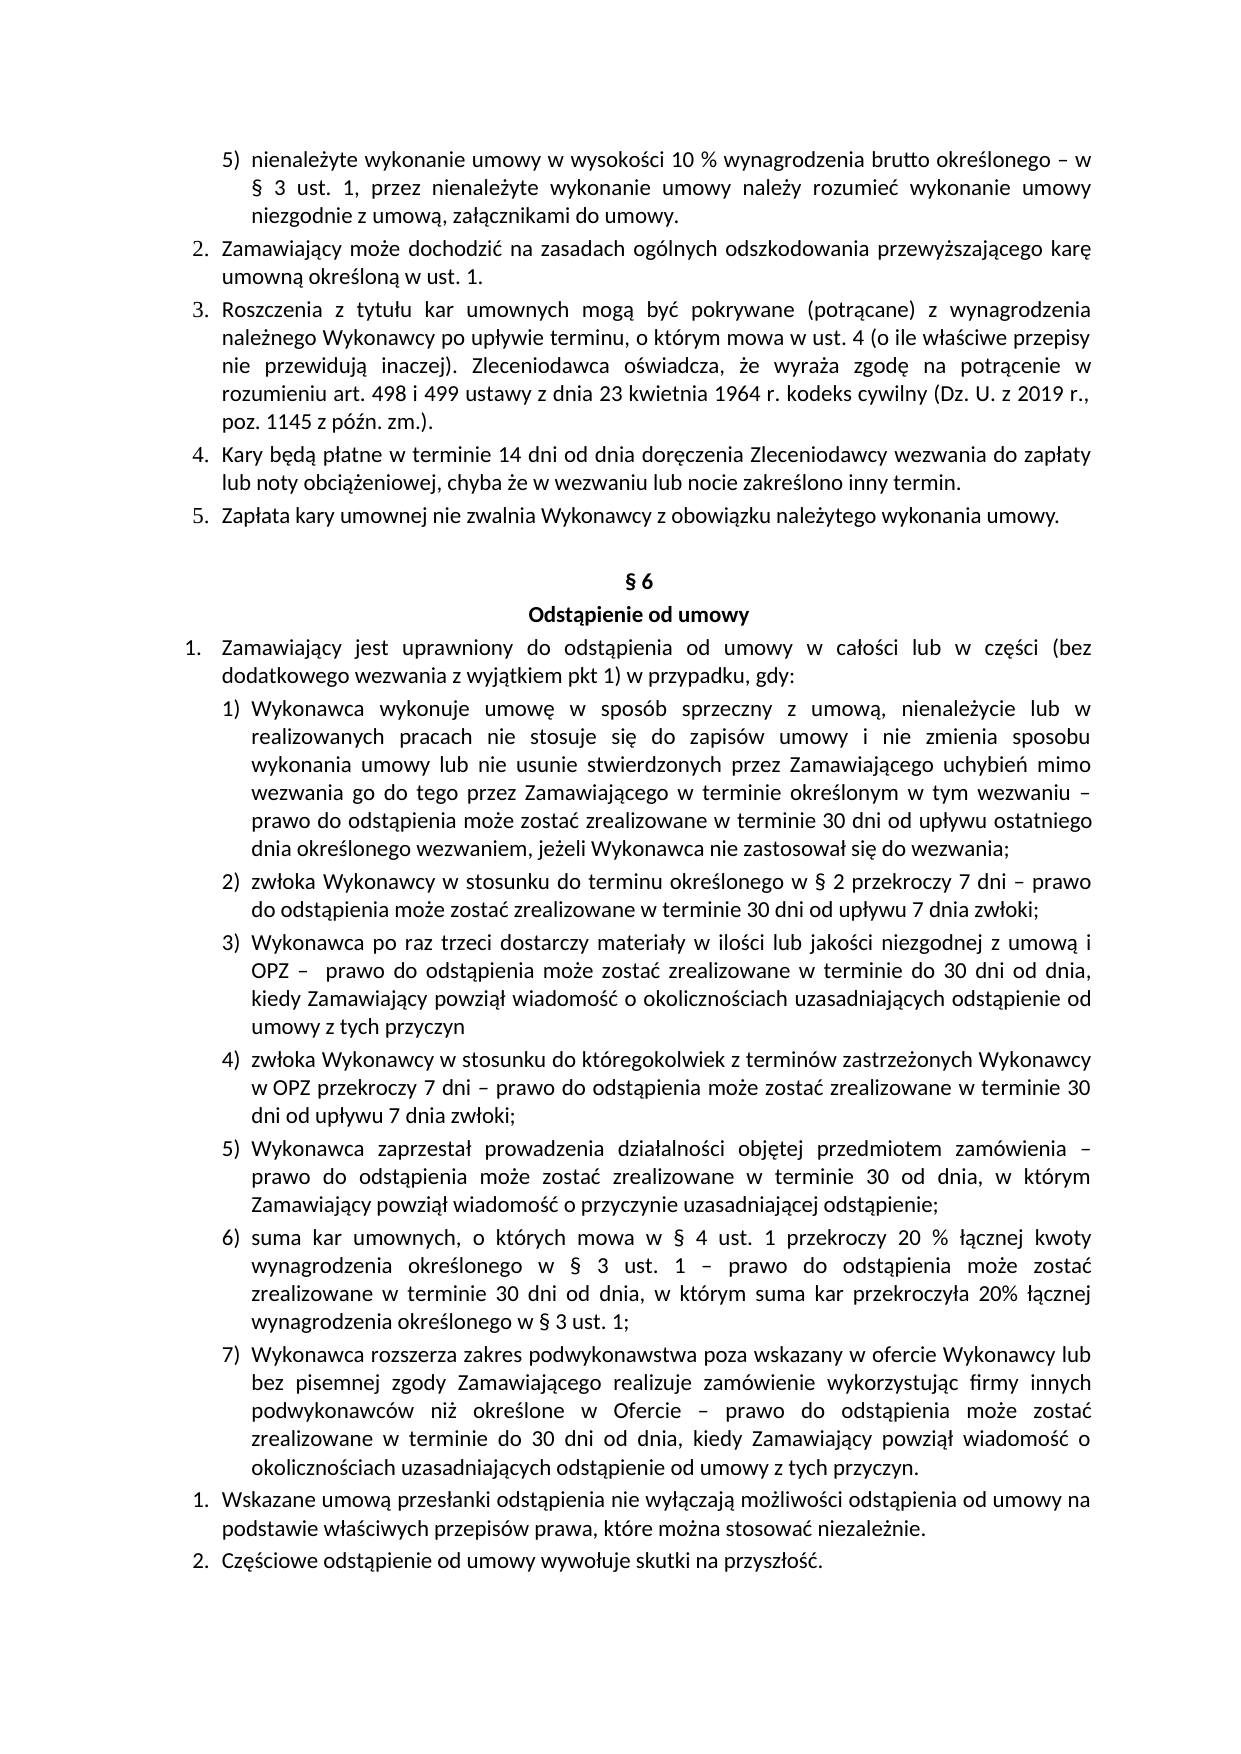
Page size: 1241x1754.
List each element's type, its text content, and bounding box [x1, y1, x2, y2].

list Kary będą płatne w terminie 14 dni od dnia doręczenia Zleceniodawcy wezwania do zapłaty lub noty obciążeniowej, chyba że w wezwaniu lub nocie zakreślono inny termin. [192, 440, 1093, 496]
list Zapłata kary umownej nie zwalnia Wykonawcy z obowiązku należytego wykonania umowy. [192, 501, 1093, 529]
list Wykonawca rozszerza zakres podwykonawstwa poza wskazany w ofercie Wykonawcy lub bez pisemnej zgody Zamawiającego realizuje zamówienie wykorzystując firmy innych podwykonawców niż określone w Ofercie – prawo do odstąpienia może zostać zrealizowane w terminie do 30 dni od dnia, kiedy Zamawiający powziął wiadomość o okolicznościach uzasadniających odstąpienie od umowy z tych przyczyn. [222, 1341, 1093, 1481]
list nienależyte wykonanie umowy w wysokości 10 % wynagrodzenia brutto określonego – w § 3 ust. 1, przez nienależyte wykonanie umowy należy rozumieć wykonanie umowy niezgodnie z umową, załącznikami do umowy. [222, 145, 1093, 229]
list Roszczenia z tytułu kar umownych mogą być pokrywane (potrącane) z wynagrodzenia należnego Wykonawcy po upływie terminu, o którym mowa w ust. 4 (o ile właściwe przepisy nie przewidują inaczej). Zleceniodawca oświadcza, że wyraża zgodę na potrącenie w rozumieniu art. 498 i 499 ustawy z dnia 23 kwietnia 1964 r. kodeks cywilny (Dz. U. z 2019 r., poz. 1145 z późn. zm.). [192, 295, 1093, 435]
text Odstąpienie od umowy [185, 600, 1093, 628]
list Wskazane umową przesłanki odstąpienia nie wyłączają możliwości odstąpienia od umowy na podstawie właściwych przepisów prawa, które można stosować niezależnie. [192, 1486, 1093, 1542]
list Wykonawca po raz trzeci dostarczy materiały w ilości lub jakości niezgodnej z umową i OPZ – prawo do odstąpienia może zostać zrealizowane w terminie do 30 dni od dnia, kiedy Zamawiający powziął wiadomość o okolicznościach uzasadniających odstąpienie od umowy z tych przyczyn [222, 928, 1093, 1040]
text § 6 [185, 567, 1093, 595]
list Zamawiający może dochodzić na zasadach ogólnych odszkodowania przewyższającego karę umowną określoną w ust. 1. [192, 234, 1093, 290]
list Wykonawca wykonuje umowę w sposób sprzeczny z umową, nienależycie lub w realizowanych pracach nie stosuje się do zapisów umowy i nie zmienia sposobu wykonania umowy lub nie usunie stwierdzonych przez Zamawiającego uchybień mimo wezwania go do tego przez Zamawiającego w terminie określonym w tym wezwaniu – prawo do odstąpienia może zostać zrealizowane w terminie 30 dni od upływu ostatniego dnia określonego wezwaniem, jeżeli Wykonawca nie zastosował się do wezwania; [222, 694, 1093, 862]
list suma kar umownych, o których mowa w § 4 ust. 1 przekroczy 20 % łącznej kwoty wynagrodzenia określonego w § 3 ust. 1 – prawo do odstąpienia może zostać zrealizowane w terminie 30 dni od dnia, w którym suma kar przekroczyła 20% łącznej wynagrodzenia określonego w § 3 ust. 1; [222, 1223, 1093, 1336]
list zwłoka Wykonawcy w stosunku do któregokolwiek z terminów zastrzeżonych Wykonawcy w OPZ przekroczy 7 dni – prawo do odstąpienia może zostać zrealizowane w terminie 30 dni od upływu 7 dnia zwłoki; [222, 1045, 1093, 1129]
list Zamawiający jest uprawniony do odstąpienia od umowy w całości lub w części (bez dodatkowego wezwania z wyjątkiem pkt 1) w przypadku, gdy: [184, 633, 1093, 689]
list Częściowe odstąpienie od umowy wywołuje skutki na przyszłość. [192, 1547, 1093, 1575]
list Wykonawca zaprzestał prowadzenia działalności objętej przedmiotem zamówienia – prawo do odstąpienia może zostać zrealizowane w terminie 30 od dnia, w którym Zamawiający powziął wiadomość o przyczynie uzasadniającej odstąpienie; [222, 1134, 1093, 1218]
list zwłoka Wykonawcy w stosunku do terminu określonego w § 2 przekroczy 7 dni – prawo do odstąpienia może zostać zrealizowane w terminie 30 dni od upływu 7 dnia zwłoki; [222, 867, 1093, 923]
